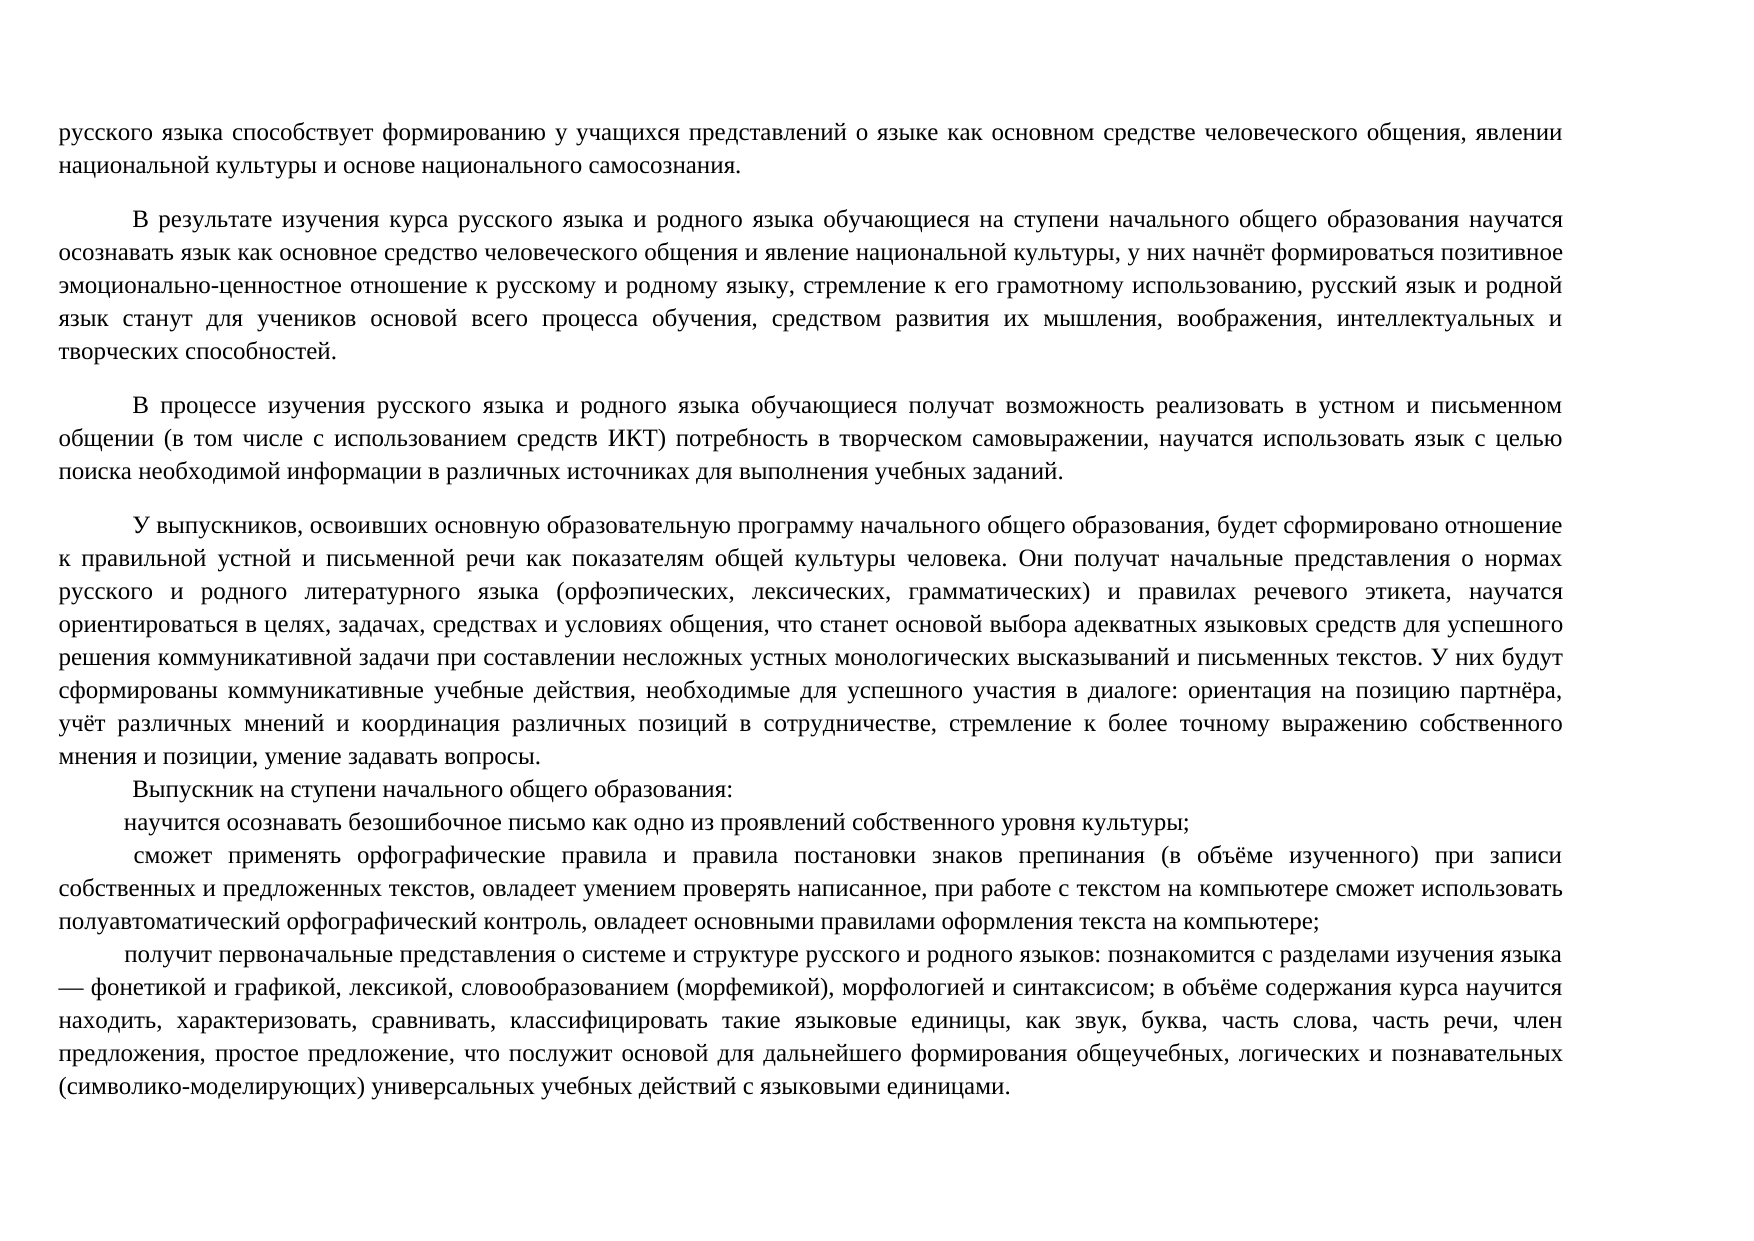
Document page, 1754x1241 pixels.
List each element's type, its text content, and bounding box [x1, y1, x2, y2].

text сможет применять орфографические правила и правила постановки знаков препинания (в объёме изученного) при записи собственных и предложенных текстов, овладеет умением проверять написанное, при работе с текстом на компьютере сможет использовать полуавтоматический орфографический контроль, овладеет основными правилами оформления текста на компьютере; [58, 840, 1564, 935]
text У выпускников, освоивших основную образовательную программу начального общего образования, будет сформировано отношение к правильной устной и письменной речи как показателям общей культуры человека. Они получат начальные представления о нормах русского и родного литературного языка (орфоэпических, лексических, грамматических) и правилах речевого этикета, научатся ориентироваться в целях, задачах, средствах и условиях общения, что станет основой выбора адекватных языковых средств для успешного решения коммуникативной задачи при составлении несложных устных монологических высказываний и письменных текстов. У них будут сформированы коммуникативные учебные действия, необходимые для успешного участия в диалоге: ориентация на позицию партнёра, учёт различных мнений и координация различных позиций в сотрудничестве, стремление к более точному выражению собственного мнения и позиции, умение задавать вопросы. [58, 510, 1564, 770]
text В процессе изучения русского языка и родного языка обучающиеся получат возможность реализовать в устном и письменном общении (в том числе с использованием средств ИКТ) потребность в творческом самовыражении, научатся использовать язык с целью поиска необходимой информации в различных источниках для выполнения учебных заданий. [58, 390, 1564, 485]
text В результате изучения курса русского языка и родного языка обучающиеся на ступени начального общего образования научатся осознавать язык как основное средство человеческого общения и явление национальной культуры, у них начнёт формироваться позитивное эмоционально-ценностное отношение к русскому и родному языку, стремление к его грамотному использованию, русский язык и родной язык станут для учеников основой всего процесса обучения, средством развития их мышления, воображения, интеллектуальных и творческих способностей. [58, 204, 1564, 365]
text научится осознавать безошибочное письмо как одно из проявлений собственного уровня культуры; [58, 807, 1564, 836]
text получит первоначальные представления о системе и структуре русского и родного языков: познакомится с разделами изучения языка — фонетикой и графикой, лексикой, словообразованием (морфемикой), морфологией и синтаксисом; в объёме содержания курса научится находить, характеризовать, сравнивать, классифицировать такие языковые единицы, как звук, буква, часть слова, часть речи, член предложения, простое предложение, что послужит основой для дальнейшего формирования общеучебных, логических и познавательных (символико-моделирующих) универсальных учебных действий с языковыми единицами. [58, 939, 1564, 1100]
text Выпускник на ступени начального общего образования: [58, 774, 1564, 803]
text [58, 117, 1564, 179]
